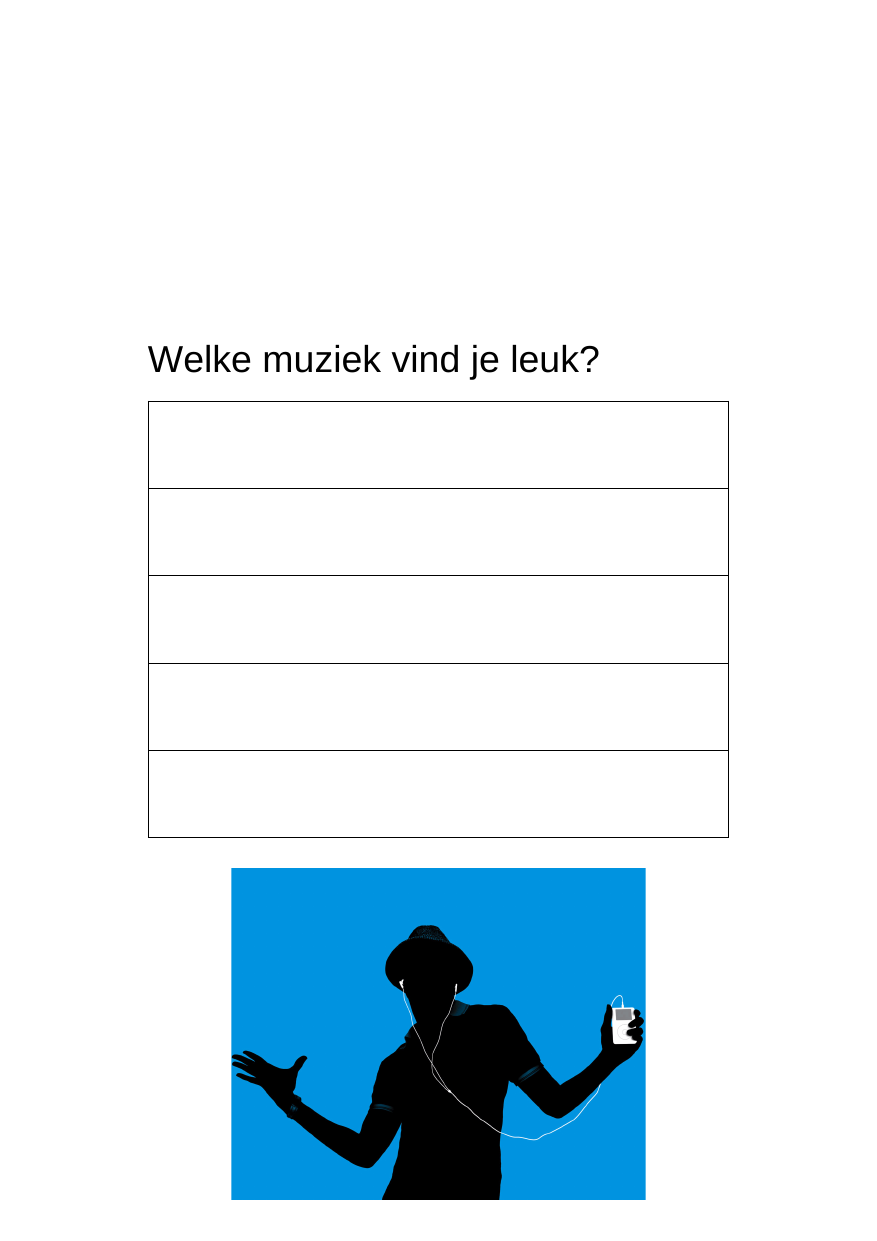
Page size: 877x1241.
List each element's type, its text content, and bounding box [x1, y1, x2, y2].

table_cell [149, 664, 728, 750]
table_cell [149, 489, 728, 575]
picture [234, 927, 642, 1200]
text Welke muziek vind je leuk? [148, 337, 729, 381]
table_cell [149, 751, 728, 837]
table_header [149, 402, 728, 488]
table_cell [149, 576, 728, 662]
